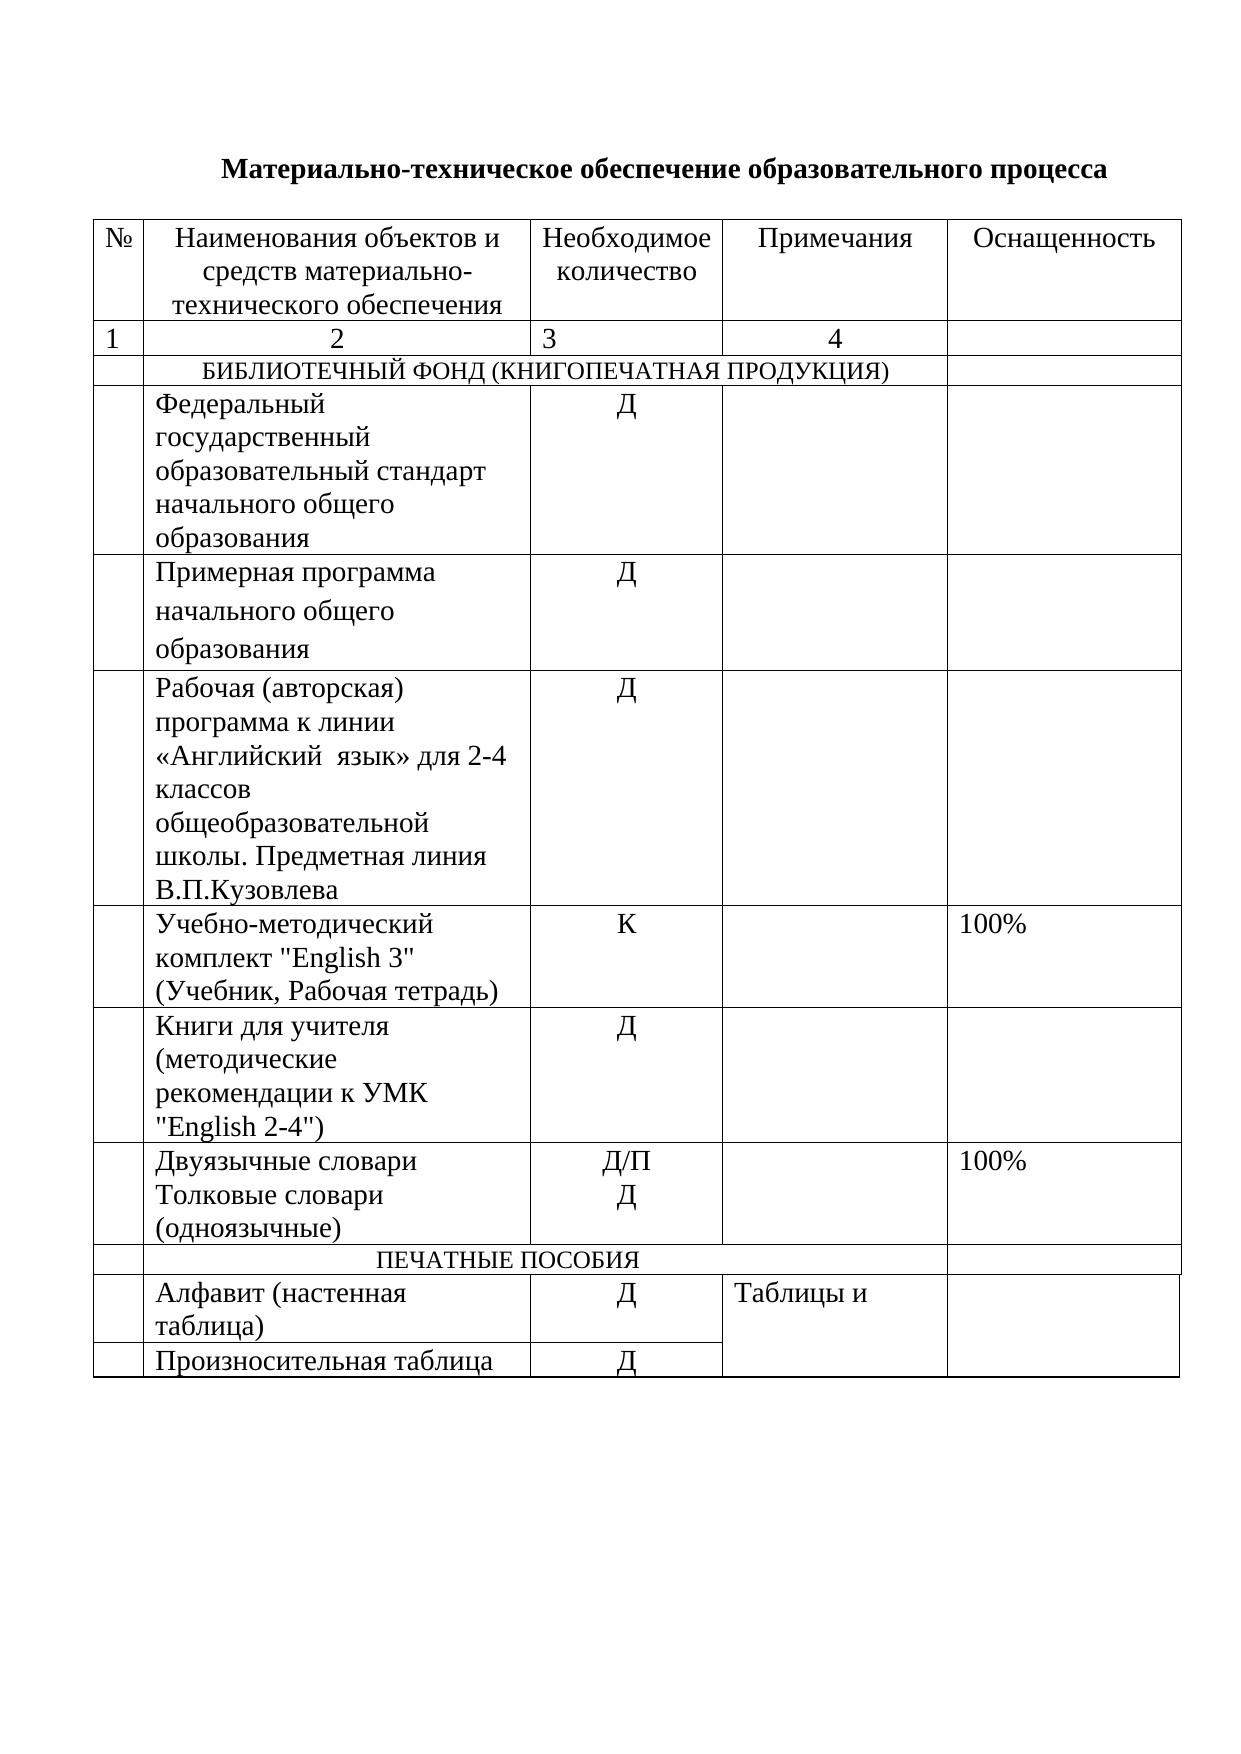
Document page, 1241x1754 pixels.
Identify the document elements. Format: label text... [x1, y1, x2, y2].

table_cell Федеральный государственный образовательный стандарт начального общего образования [144, 386, 530, 553]
table_cell Таблицы и карты могут быть представлены в демонстрационном (настенном) виде и на электронных носителях. [723, 1275, 947, 1376]
table_cell Д [531, 1008, 722, 1142]
table_cell [94, 386, 143, 553]
table_cell [723, 671, 947, 905]
table_cell Д [531, 671, 722, 905]
table_cell К [531, 906, 722, 1007]
table_cell [94, 671, 143, 905]
table_cell Д [531, 386, 722, 553]
table_cell [948, 1245, 1181, 1274]
table_cell 100% [948, 906, 1181, 1007]
table_cell [948, 1275, 1179, 1376]
table_header Оснащенность [948, 220, 1181, 320]
table_cell БИБЛИОТЕЧНЫЙ ФОНД (КНИГОПЕЧАТНАЯ ПРОДУКЦИЯ) [144, 356, 947, 385]
table_cell [723, 555, 947, 669]
table_cell 3 [531, 321, 722, 355]
table_cell 1 [94, 321, 143, 355]
table_header № [94, 220, 143, 320]
table_header Необходимое количество [531, 220, 722, 320]
table_cell [948, 555, 1181, 669]
table_cell Учебно-методический комплект "English 3" (Учебник, Рабочая тетрадь) [144, 906, 530, 1007]
table_cell [948, 1008, 1181, 1142]
table_cell [94, 1143, 143, 1244]
table_cell 4 [723, 321, 947, 355]
text Материально-техническое обеспечение образовательного процесса [206, 152, 1123, 185]
table_cell Д [531, 1343, 722, 1376]
table_cell [723, 386, 947, 553]
table_cell [94, 1008, 143, 1142]
table_cell Д/П Д [531, 1143, 722, 1244]
table_cell Примерная программа начального общего образования [144, 555, 530, 669]
table_cell [94, 1343, 143, 1376]
table_cell [723, 906, 947, 1007]
table_cell [948, 386, 1181, 553]
table_cell Двуязычные словари Толковые словари (одноязычные) [144, 1143, 530, 1244]
table_cell Рабочая (авторская) программа к линии «Английский язык» для 2-4 классов общеобразовательной школы. Предметная линия В.П.Кузовлева [144, 671, 530, 905]
table_cell [723, 1143, 947, 1244]
table_cell [723, 1008, 947, 1142]
table_header Наименования объектов и средств материально-технического обеспечения [144, 220, 530, 320]
table_cell Алфавит (настенная таблица) [144, 1275, 530, 1342]
table_cell [94, 555, 143, 669]
table_cell [94, 906, 143, 1007]
table_cell [948, 671, 1181, 905]
table_cell 100% [948, 1143, 1181, 1244]
table_cell [94, 1245, 143, 1274]
table_cell ПЕЧАТНЫЕ ПОСОБИЯ [144, 1245, 947, 1274]
table_cell Д [531, 555, 722, 669]
table_cell [94, 356, 143, 385]
table_cell [948, 356, 1181, 385]
table_cell Д [531, 1275, 722, 1342]
table_cell [94, 1275, 143, 1342]
table_cell Книги для учителя (методические рекомендации к УМК "English 2-4") [144, 1008, 530, 1142]
table_header Примечания [723, 220, 947, 320]
table_cell Произносительная таблица [144, 1343, 530, 1376]
table_cell 2 [144, 321, 530, 355]
table_cell [948, 321, 1181, 355]
